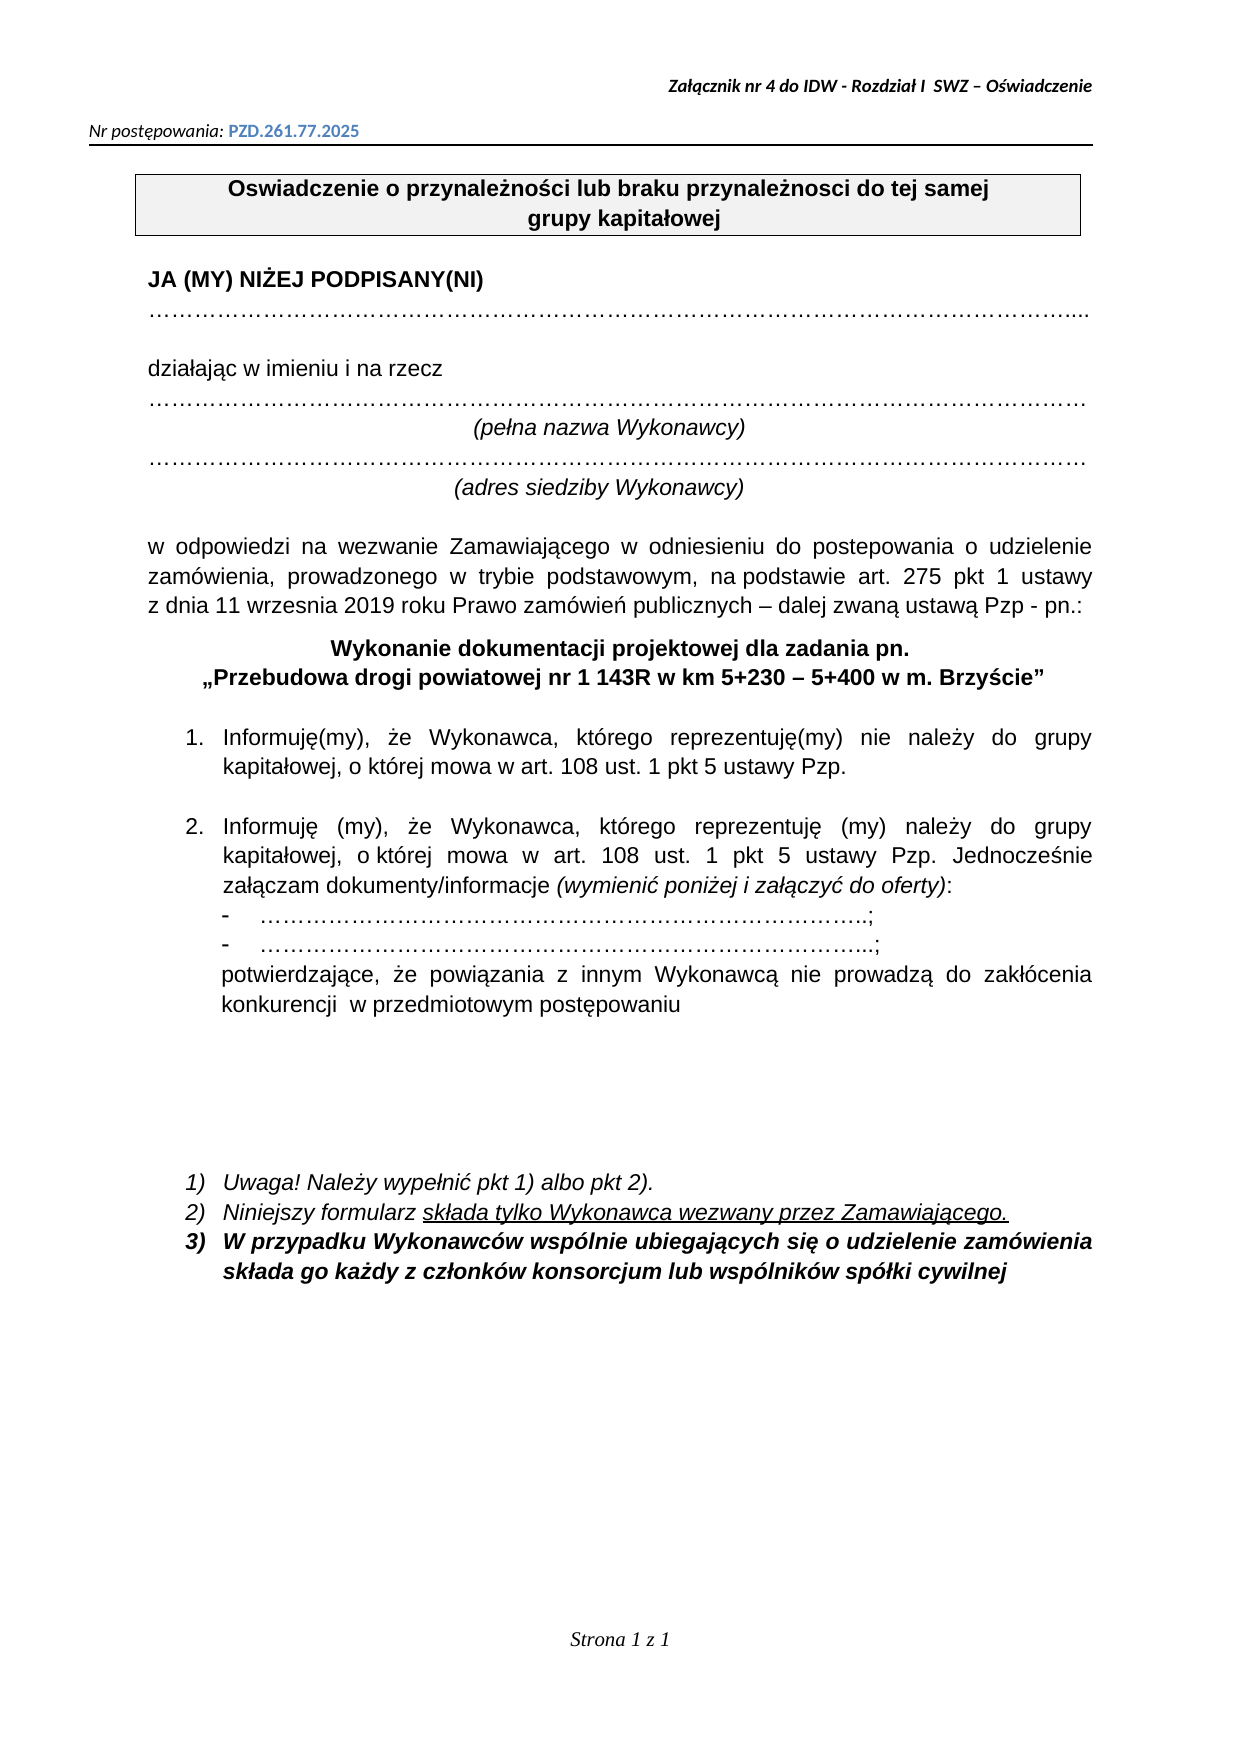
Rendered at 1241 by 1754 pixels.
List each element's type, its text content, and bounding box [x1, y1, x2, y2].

text potwierdzające, że powiązania z innym Wykonawcą nie prowadzą do zakłócenia konkurencji w przedmiotowym postępowaniu [221, 961, 1093, 1017]
text działając w imieniu i na rzecz [148, 355, 1093, 381]
text w odpowiedzi na wezwanie Zamawiającego w odniesieniu do postepowania o udzielenie zamówienia, prowadzonego w trybie podstawowym, na podstawie art. 275 pkt 1 ustawy z dnia 11 wrzesnia 2019 roku Prawo zamówień publicznych – dalej zwaną ustawą Pzp - pn.: [148, 533, 1093, 619]
list ……………………………………………………………………..; [221, 902, 1093, 928]
text JA (MY) NIŻEJ PODPISANY(NI) [148, 266, 1093, 292]
text (adres siedziby Wykonawcy) [373, 474, 1093, 500]
list Informuję(my), że Wykonawca, którego reprezentuję(my) nie należy do grupy kapitałowej, o której mowa w art. 108 ust. 1 pkt 5 ustawy Pzp. [185, 724, 1093, 780]
list Uwaga! Należy wypełnić pkt 1) albo pkt 2). [185, 1169, 1093, 1195]
list Informuję (my), że Wykonawca, którego reprezentuję (my) należy do grupy kapitałowej, o której mowa w art. 108 ust. 1 pkt 5 ustawy Pzp. Jednocześnie załączam dokumenty/informacje (wymienić poniżej i załączyć do oferty): [185, 813, 1093, 898]
table_header Oswiadczenie o przynależności lub braku przynależnosci do tej samej grupy kapitałowej [136, 175, 1080, 235]
text Wykonanie dokumentacji projektowej dla zadania pn. [148, 634, 1093, 661]
list ……………………………………………………………………...; [221, 931, 1093, 958]
list Niniejszy formularz składa tylko Wykonawca wezwany przez Zamawiającego. [185, 1199, 1093, 1225]
list W przypadku Wykonawców wspólnie ubiegających się o udzielenie zamówienia składa go każdy z członków konsorcjum lub wspólników spółki cywilnej [185, 1228, 1093, 1284]
text „Przebudowa drogi powiatowej nr 1 143R w km 5+230 – 5+400 w m. Brzyście” [148, 664, 1093, 691]
text …………………………………………………………………………………………………………… [148, 444, 1093, 470]
text …………………………………………………………………………………………………………… [148, 384, 1093, 411]
text (pełna nazwa Wykonawcy) [373, 414, 1093, 441]
text ………………………………………………………………………………………………………….... [148, 296, 1093, 322]
